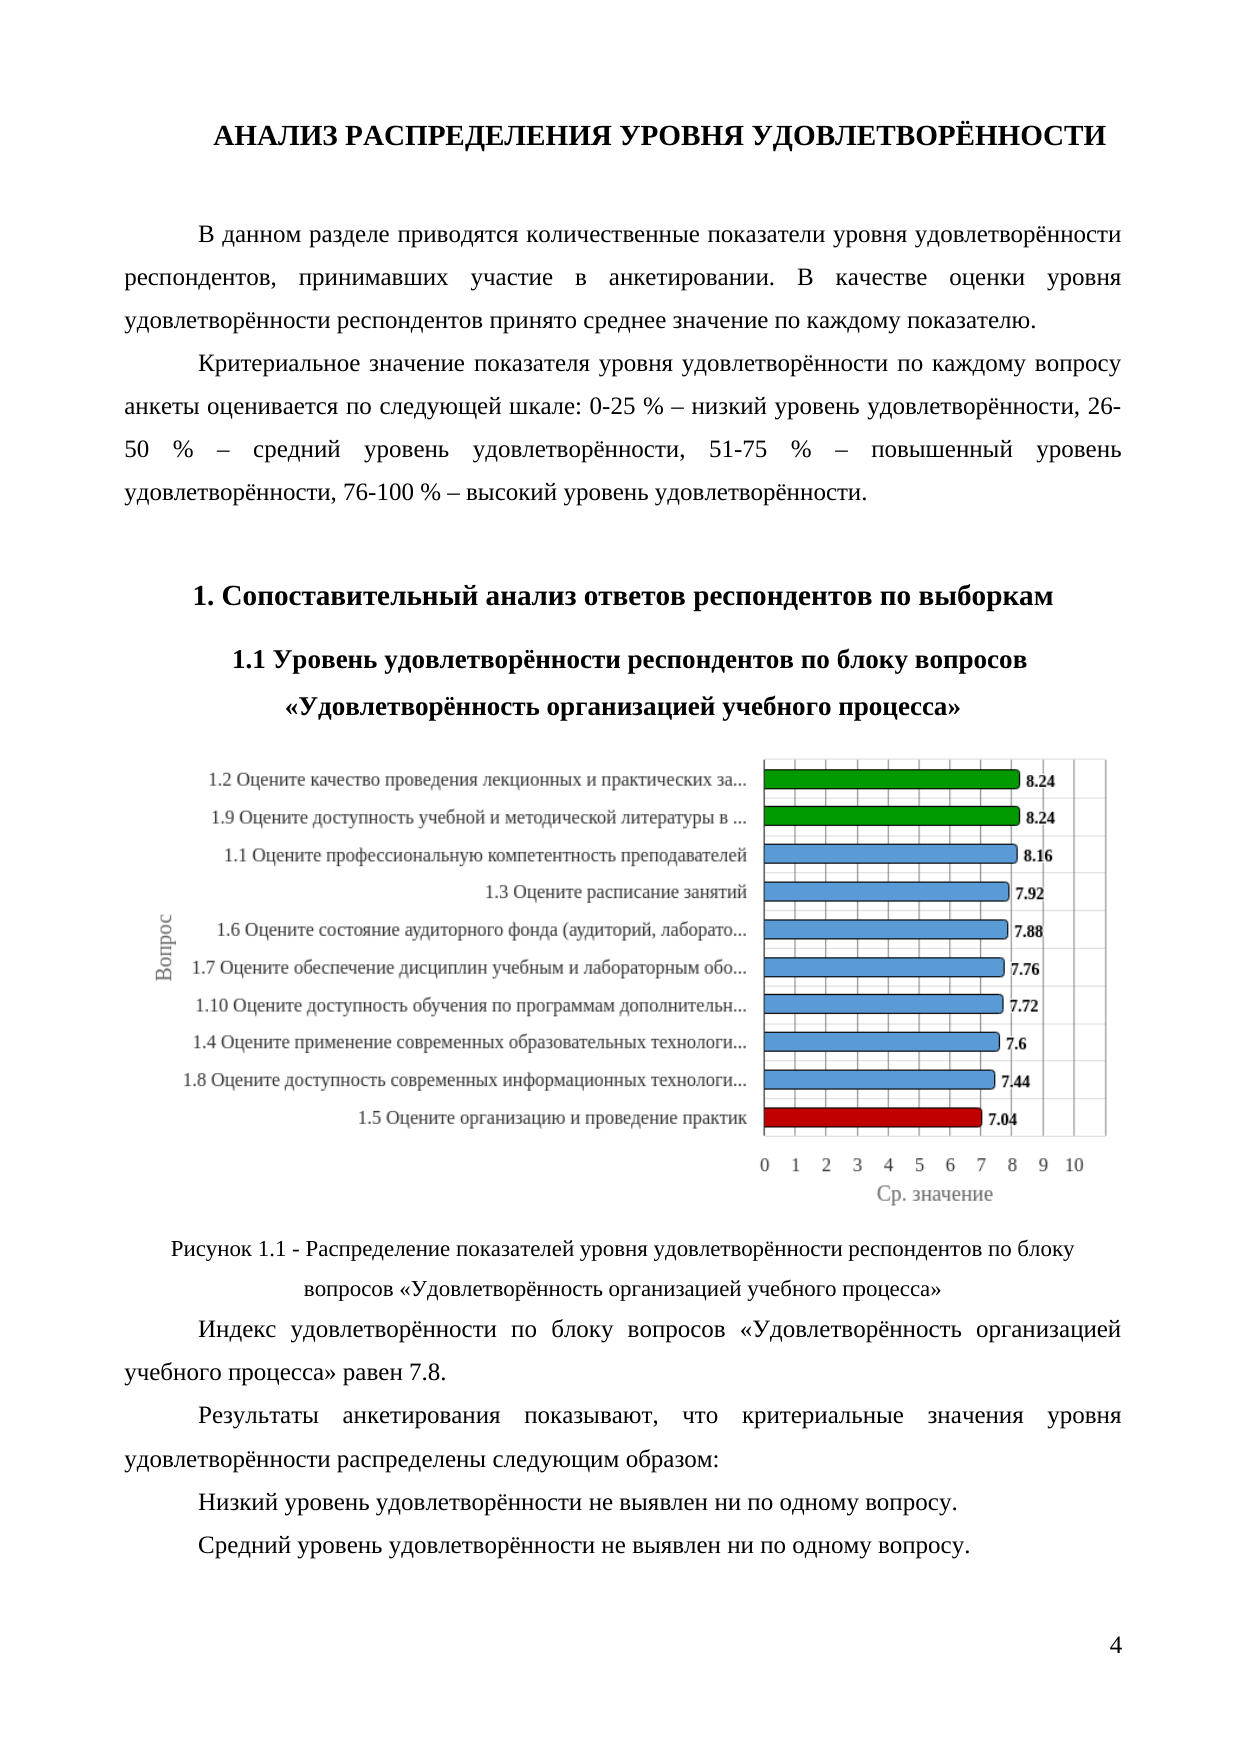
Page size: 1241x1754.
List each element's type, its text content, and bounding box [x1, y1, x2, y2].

text Средний уровень удовлетворённости не выявлен ни по одному вопросу. [124, 1530, 1122, 1559]
text В данном разделе приводятся количественные показатели уровня удовлетворённости респондентов, принимавших участие в анкетировании. В качестве оценки уровня удовлетворённости респондентов принято среднее значение по каждому показателю. [124, 219, 1122, 334]
text Низкий уровень удовлетворённости не выявлен ни по одному вопросу. [124, 1487, 1122, 1516]
subtitle 1. Сопоставительный анализ ответов респондентов по выборкам [124, 578, 1122, 612]
picture [124, 749, 1129, 1221]
text Результаты анкетирования показывают, что критериальные значения уровня удовлетворённости распределены следующим образом: [124, 1401, 1122, 1472]
subtitle АНАЛИЗ РАСПРЕДЕЛЕНИЯ УРОВНЯ УДОВЛЕТВОРЁННОСТИ [124, 118, 1122, 152]
text Критериальное значение показателя уровня удовлетворённости по каждому вопросу анкеты оценивается по следующей шкале: 0-25 % – низкий уровень удовлетворённости, 26-50 % – средний уровень удовлетворённости, 51-75 % – повышенный уровень удовлетворённости, 76-100 % – высокий уровень удовлетворённости. [124, 348, 1122, 506]
subtitle 1.1 Уровень удовлетворённости респондентов по блоку вопросов «Удовлетворённость организацией учебного процесса» [124, 643, 1122, 721]
text Индекс удовлетворённости по блоку вопросов «Удовлетворённость организацией учебного процесса» равен 7.8. [124, 1314, 1122, 1386]
text Рисунок 1.1 - Распределение показателей уровня удовлетворённости респондентов по блоку вопросов «Удовлетворённость организацией учебного процесса» [124, 1235, 1122, 1301]
